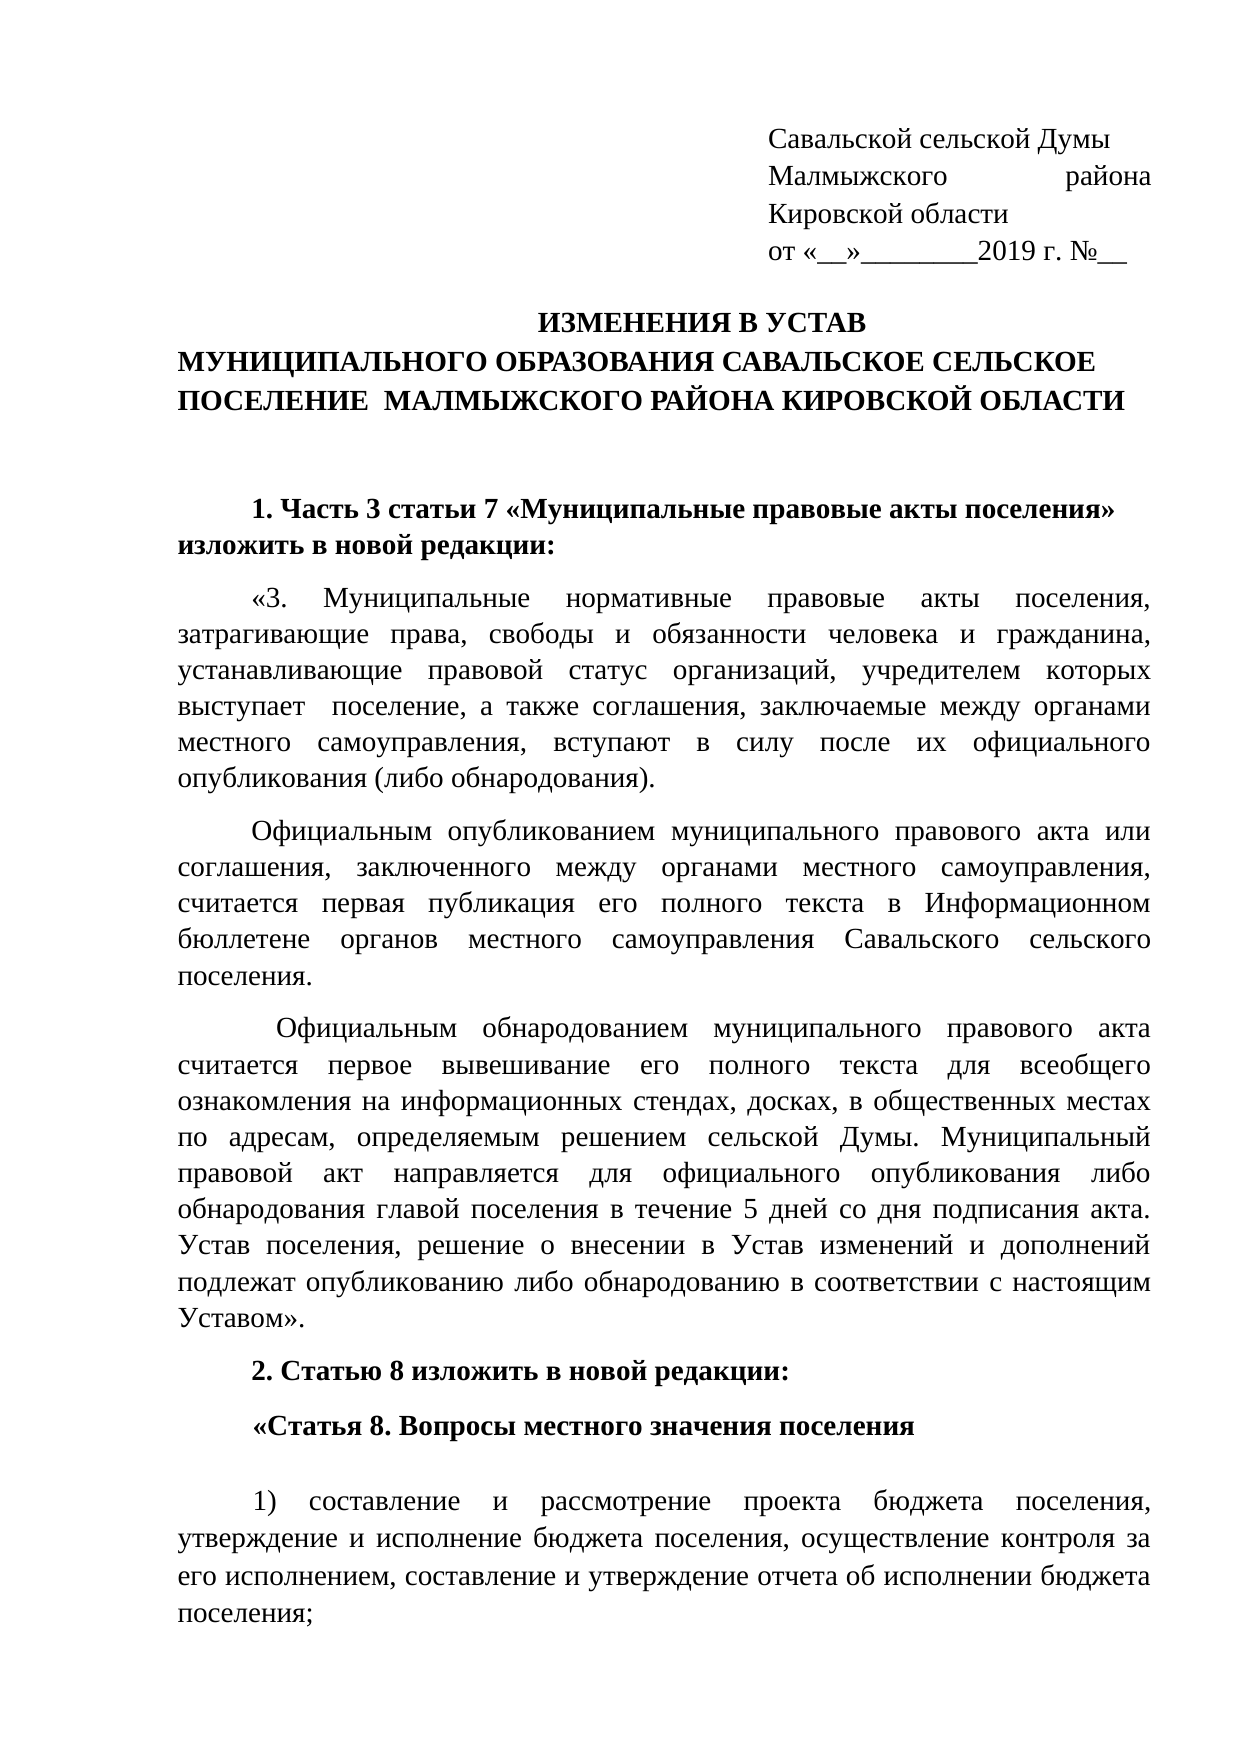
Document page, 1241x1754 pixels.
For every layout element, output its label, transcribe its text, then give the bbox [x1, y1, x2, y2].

text Официальным обнародованием муниципального правового акта считается первое вывешивание его полного текста для всеобщего ознакомления на информационных стендах, досках, в общественных местах по адресам, определяемым решением сельской Думы. Муниципальный правовой акт направляется для официального опубликования либо обнародования главой поселения в течение 5 дней со дня подписания акта. Устав поселения, решение о внесении в Устав изменений и дополнений подлежат опубликованию либо обнародованию в соответствии с настоящим Уставом». [177, 1011, 1152, 1333]
text Официальным опубликованием муниципального правового акта или соглашения, заключенного между органами местного самоуправления, считается первая публикация его полного текста в Информационном бюллетене органов местного самоуправления Савальского сельского поселения. [177, 813, 1152, 991]
text ИЗМЕНЕНИЯ В УСТАВ [177, 306, 1152, 339]
text от «__»________2019 г. №__ [768, 231, 1152, 268]
text 1) составление и рассмотрение проекта бюджета поселения, утверждение и исполнение бюджета поселения, осуществление контроля за его исполнением, составление и утверждение отчета об исполнении бюджета поселения; [177, 1480, 1152, 1630]
text «Статья 8. Вопросы местного значения поселения [177, 1405, 1152, 1443]
text Савальской сельской Думы [768, 118, 1152, 156]
text 2. Статью 8 изложить в новой редакции: [177, 1353, 1152, 1386]
text МУНИЦИПАЛЬНОГО ОБРАЗОВАНИЯ САВАЛЬСКОЕ СЕЛЬСКОЕ ПОСЕЛЕНИЕ МАЛМЫЖСКОГО РАЙОНА КИРОВСКОЙ ОБЛАСТИ [177, 344, 1152, 416]
text Малмыжского района Кировской области [768, 156, 1152, 231]
text 1. Часть 3 статьи 7 «Муниципальные правовые акты поселения» изложить в новой редакции: [177, 491, 1152, 560]
text «3. Муниципальные нормативные правовые акты поселения, затрагивающие права, свободы и обязанности человека и гражданина, устанавливающие правовой статус организаций, учредителем которых выступает поселение, а также соглашения, заключаемые между органами местного самоуправления, вступают в силу после их официального опубликования (либо обнародования). [177, 580, 1152, 794]
